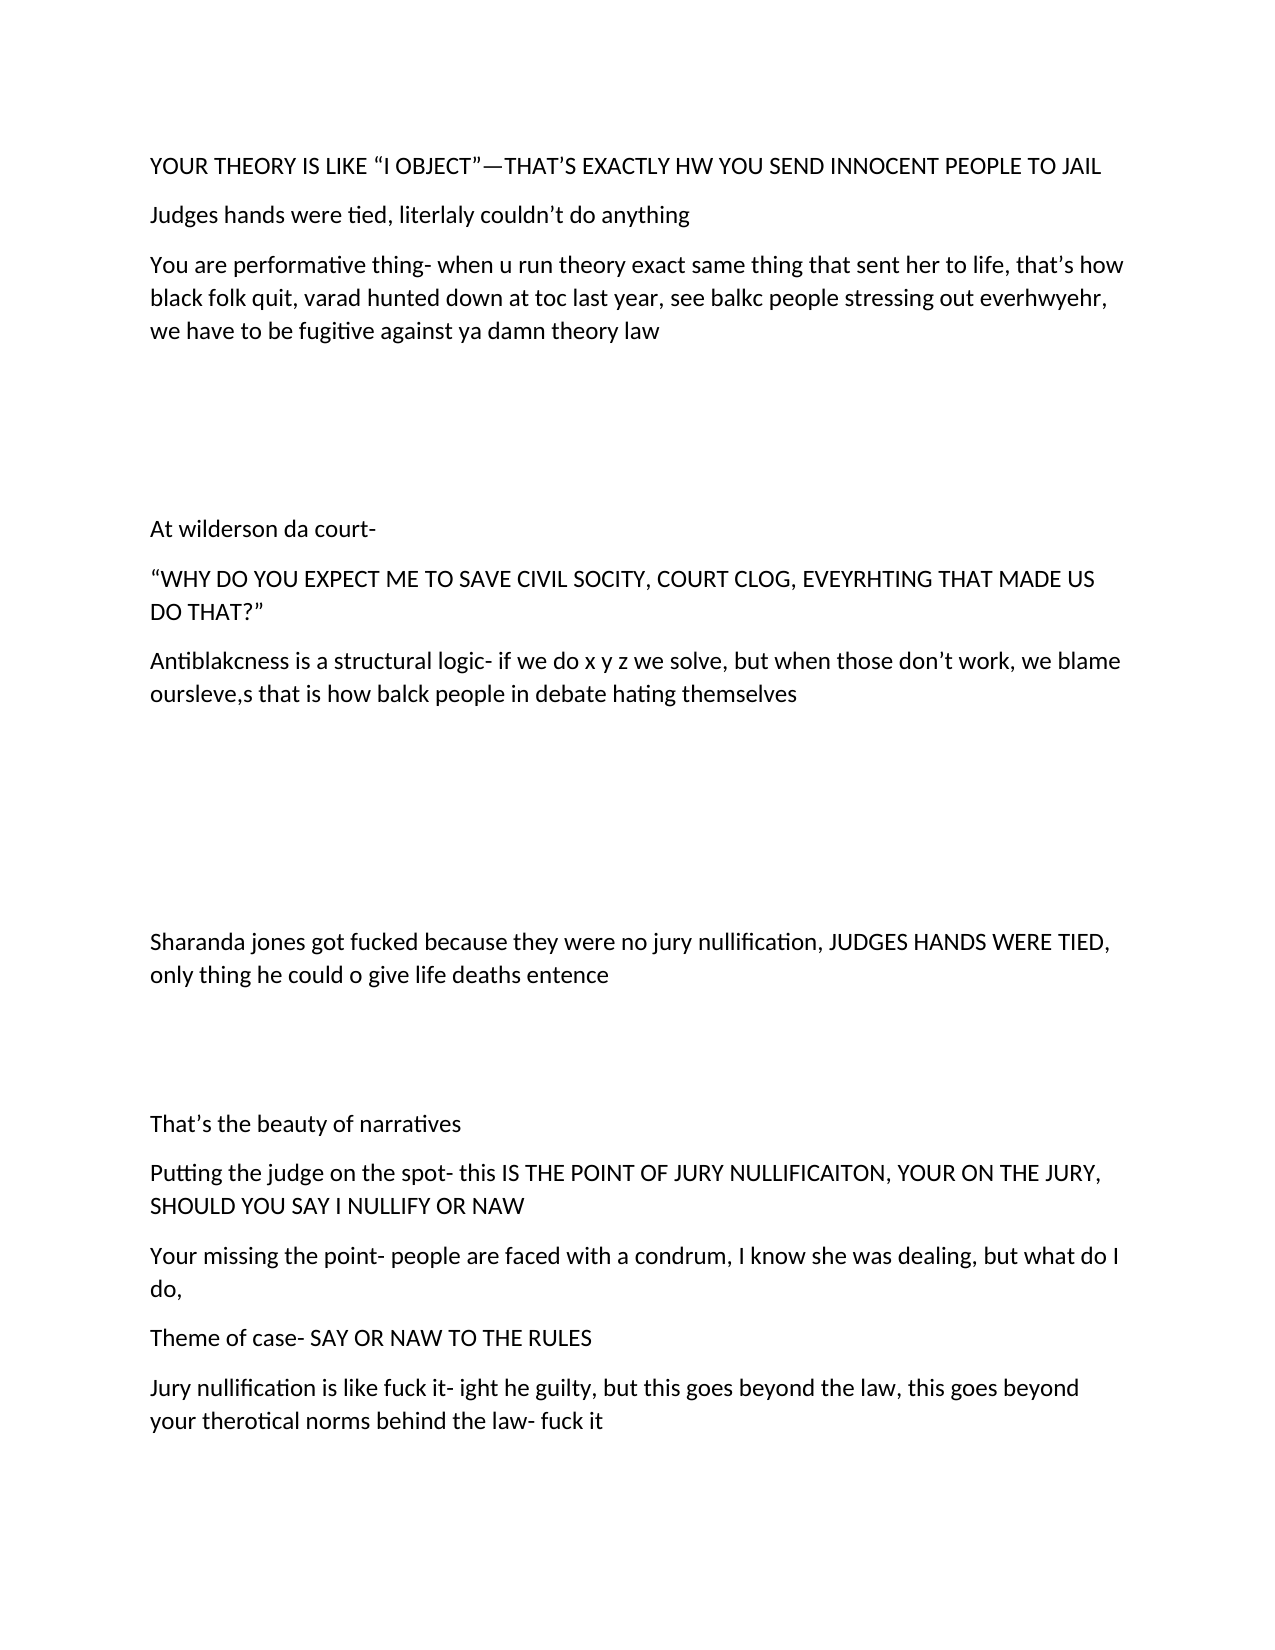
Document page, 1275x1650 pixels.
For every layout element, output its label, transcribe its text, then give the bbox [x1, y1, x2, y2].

text Judges hands were tied, literlaly couldn’t do anything [150, 199, 1125, 230]
text Antiblakcness is a structural logic- if we do x y z we solve, but when those don’t work, we blame oursleve,s that is how balck people in debate hating themselves [150, 645, 1125, 709]
text YOUR THEORY IS LIKE “I OBJECT”—THAT’S EXACTLY HW YOU SEND INNOCENT PEOPLE TO JAIL [150, 150, 1125, 181]
text At wilderson da court- [150, 513, 1125, 544]
text Your missing the point- people are faced with a condrum, I know she was dealing, but what do I do, [150, 1240, 1125, 1303]
text Sharanda jones got fucked because they were no jury nullification, JUDGES HANDS WERE TIED, only thing he could o give life deaths entence [150, 926, 1125, 990]
text Theme of case- SAY OR NAW TO THE RULES [150, 1322, 1125, 1353]
text Jury nullification is like fuck it- ight he guilty, but this goes beyond the law, this goes beyond your therotical norms behind the law- fuck it [150, 1372, 1125, 1436]
text You are performative thing- when u run theory exact same thing that sent her to life, that’s how black folk quit, varad hunted down at toc last year, see balkc people stressing out everhwyehr, we have to be fugitive against ya damn theory law [150, 249, 1125, 346]
text Putting the judge on the spot- this IS THE POINT OF JURY NULLIFICAITON, YOUR ON THE JURY, SHOULD YOU SAY I NULLIFY OR NAW [150, 1157, 1125, 1221]
text “WHY DO YOU EXPECT ME TO SAVE CIVIL SOCITY, COURT CLOG, EVEYRHTING THAT MADE US DO THAT?” [150, 563, 1125, 626]
text That’s the beauty of narratives [150, 1108, 1125, 1138]
